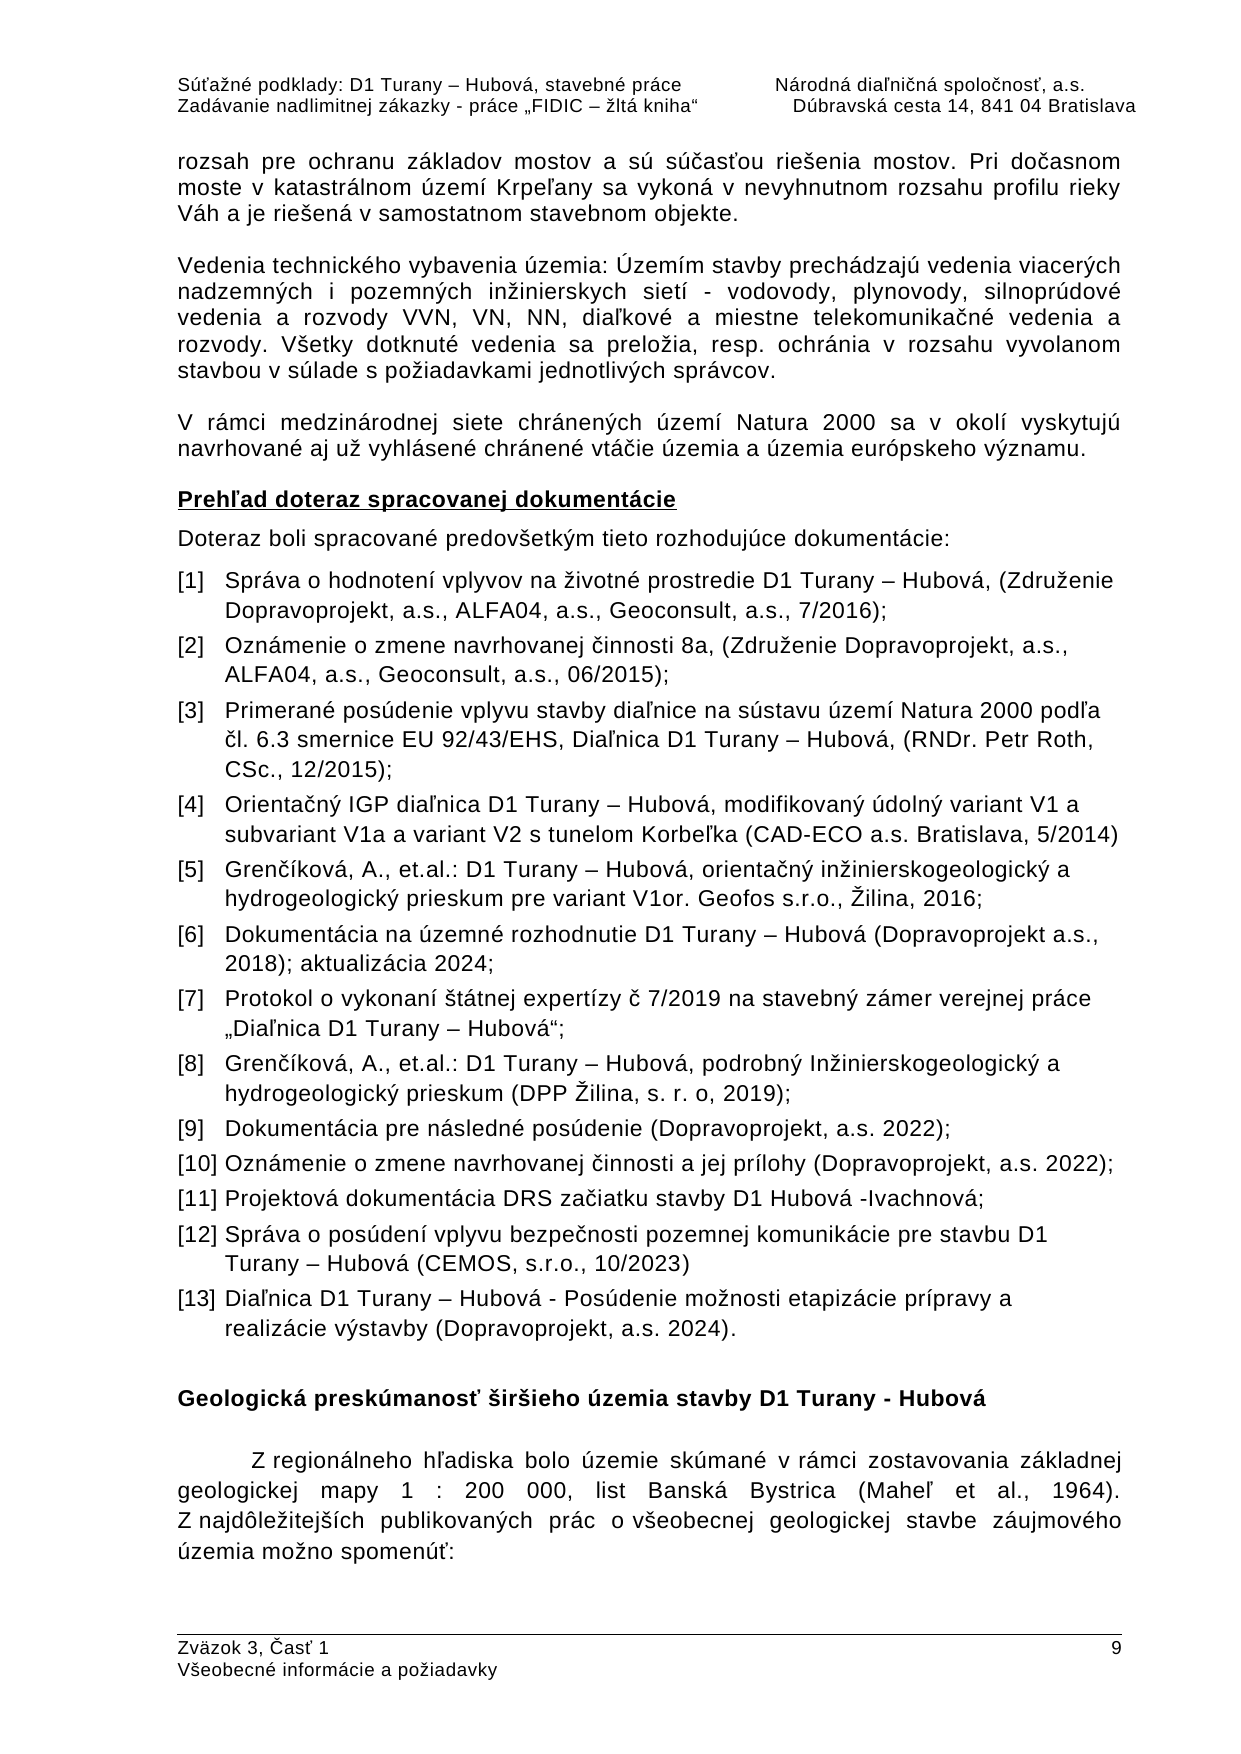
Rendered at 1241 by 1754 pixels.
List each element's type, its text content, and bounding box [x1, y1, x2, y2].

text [177, 148, 1122, 227]
text Grenčíková, A., et.al.: D1 Turany – Hubová, podrobný Inžinierskogeologický a hydrogeologický prieskum (DPP Žilina, s. r. o, 2019); [177, 1047, 1122, 1106]
text Dokumentácia pre následné posúdenie (Dopravoprojekt, a.s. 2022); [177, 1112, 1122, 1141]
text Správa o hodnotení vplyvov na životné prostredie D1 Turany – Hubová, (Združenie Dopravoprojekt, a.s., ALFA04, a.s., Geoconsult, a.s., 7/2016); [177, 564, 1122, 623]
text Primerané posúdenie vplyvu stavby diaľnice na sústavu území Natura 2000 podľa čl. 6.3 smernice EU 92/43/EHS, Diaľnica D1 Turany – Hubová, (RNDr. Petr Roth, CSc., 12/2015); [177, 693, 1122, 782]
text Správa o posúdení vplyvu bezpečnosti pozemnej komunikácie pre stavbu D1 Turany – Hubová (CEMOS, s.r.o., 10/2023) [177, 1217, 1122, 1277]
text Vedenia technického vybavenia územia: Územím stavby prechádzajú vedenia viacerých nadzemných i pozemných inžinierskych sietí - vodovody, plynovody, silnoprúdové vedenia a rozvody VVN, VN, NN, diaľkové a miestne telekomunikačné vedenia a rozvody. Všetky dotknuté vedenia sa preložia, resp. ochránia v rozsahu vyvolanom stavbou v súlade s požiadavkami jednotlivých správcov. [177, 252, 1122, 383]
text Oznámenie o zmene navrhovanej činnosti 8a, (Združenie Dopravoprojekt, a.s., ALFA04, a.s., Geoconsult, a.s., 06/2015); [177, 629, 1122, 688]
text Projektová dokumentácia DRS začiatku stavby D1 Hubová -Ivachnová; [177, 1182, 1122, 1212]
text V rámci medzinárodnej siete chránených území Natura 2000 sa v okolí vyskytujú navrhované aj už vyhlásené chránené vtáčie územia a územia európskeho významu. [177, 408, 1122, 461]
text Diaľnica D1 Turany – Hubová - Posúdenie možnosti etapizácie prípravy a realizácie výstavby (Dopravoprojekt, a.s. 2024). [177, 1282, 1122, 1341]
text Z regionálneho hľadiska bolo územie skúmané v rámci zostavovania základnej geologickej mapy 1 : 200 000, list Banská Bystrica (Maheľ et al., 1964). Z najdôležitejších publikovaných prác o všeobecnej geologickej stavbe záujmového územia možno spomenúť: [177, 1447, 1122, 1564]
list Geologická preskúmanosť širšieho územia stavby D1 Turany - Hubová [177, 1382, 1122, 1412]
text Prehľad doteraz spracovanej dokumentácie [177, 486, 1122, 512]
text Dokumentácia na územné rozhodnutie D1 Turany – Hubová (Dopravoprojekt a.s., 2018); aktualizácia 2024; [177, 917, 1122, 977]
text Doteraz boli spracované predovšetkým tieto rozhodujúce dokumentácie: [177, 525, 1122, 551]
text Oznámenie o zmene navrhovanej činnosti a jej prílohy (Dopravoprojekt, a.s. 2022); [177, 1147, 1122, 1177]
text Protokol o vykonaní štátnej expertízy č 7/2019 na stavebný zámer verejnej práce „Diaľnica D1 Turany – Hubová“; [177, 982, 1122, 1041]
text Grenčíková, A., et.al.: D1 Turany – Hubová, orientačný inžinierskogeologický a hydrogeologický prieskum pre variant V1or. Geofos s.r.o., Žilina, 2016; [177, 853, 1122, 912]
text Orientačný IGP diaľnica D1 Turany – Hubová, modifikovaný údolný variant V1 a subvariant V1a a variant V2 s tunelom Korbeľka (CAD-ECO a.s. Bratislava, 5/2014) [177, 788, 1122, 847]
